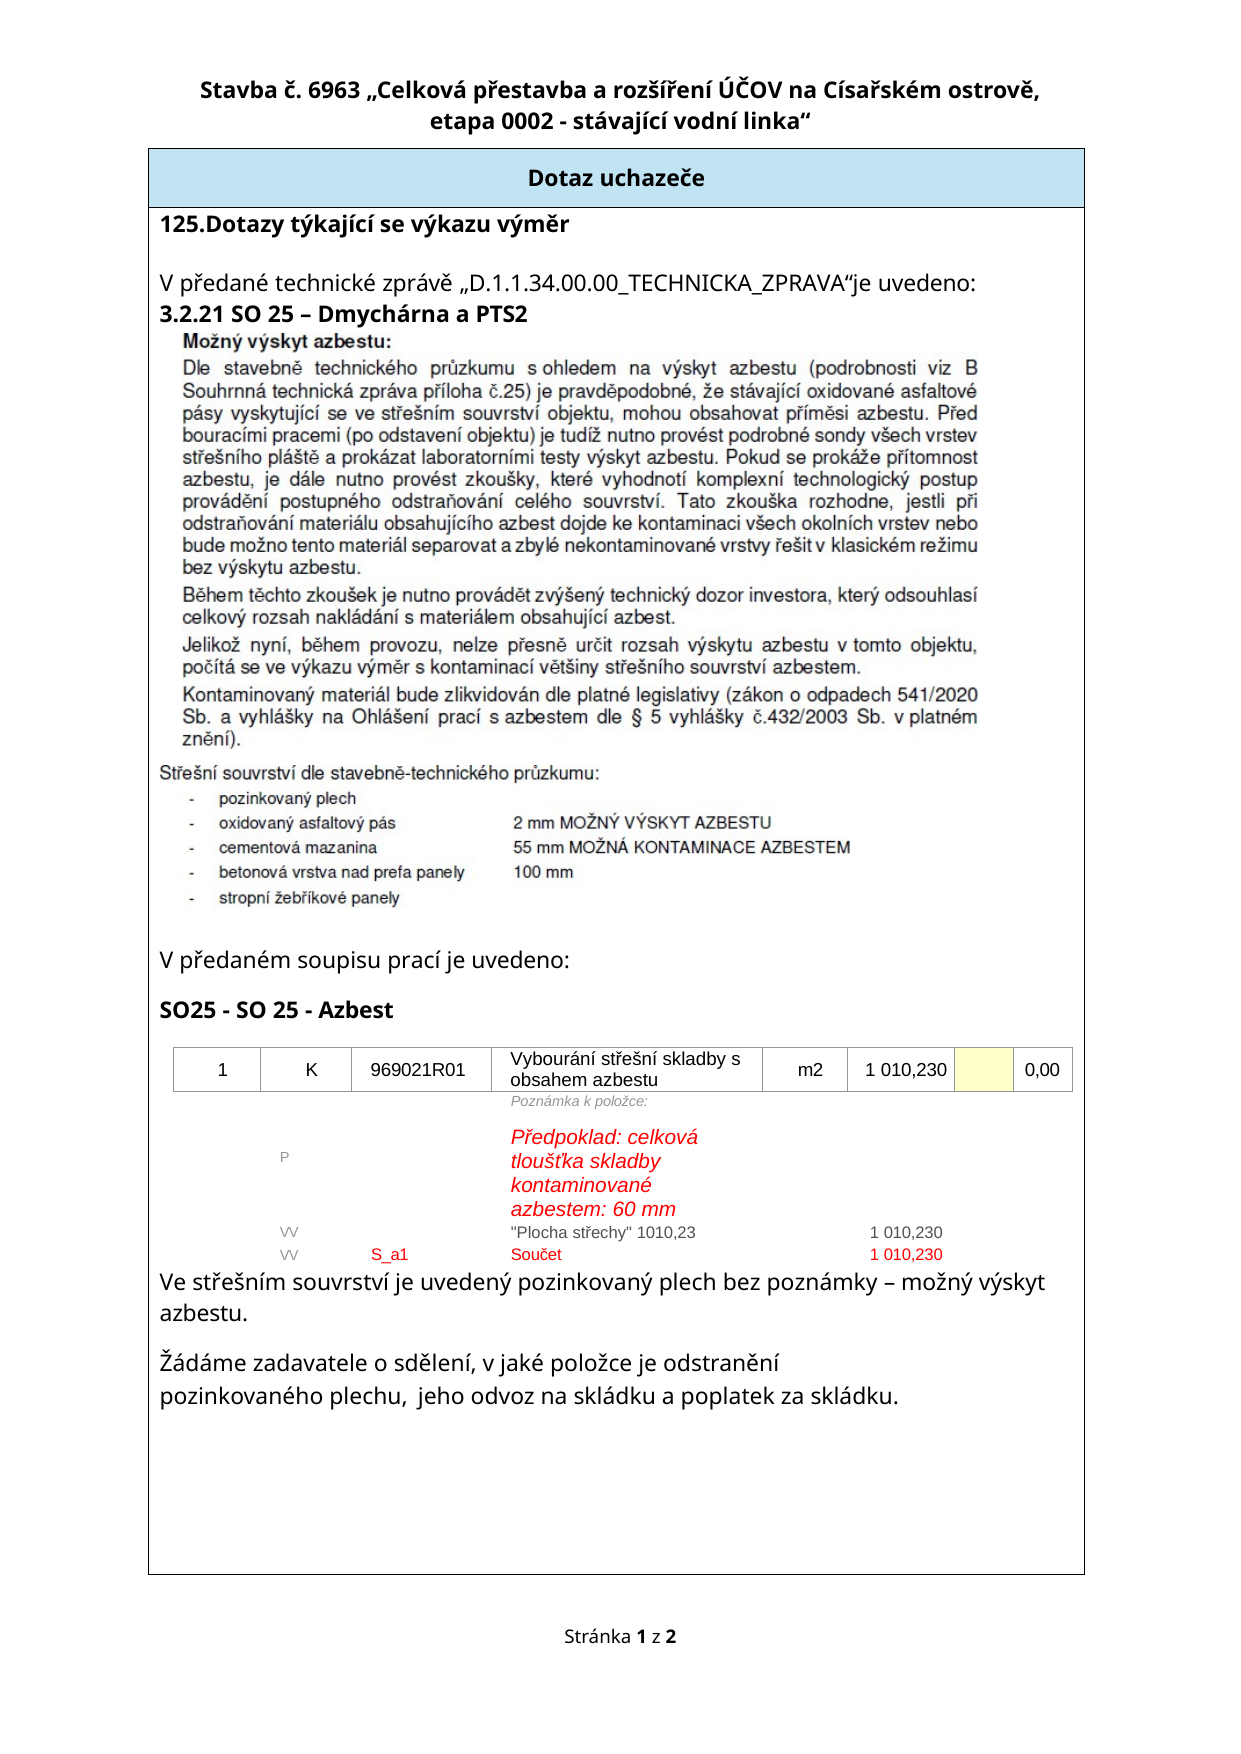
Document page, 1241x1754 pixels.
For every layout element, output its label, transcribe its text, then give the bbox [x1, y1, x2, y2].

picture [182, 333, 978, 749]
table_cell 125.Dotazy týkající se výkazu výměr V předané technické zprávě „D.1.1.34.00.00_TECHNICKA_ZPRAVA“je uvedeno: 3.2.21 SO 25 – Dmychárna a PTS2 V předaném soupisu prací je uvedeno: SO25 - SO 25 - Azbest Ve střešním souvrství je uvedený pozinkovaný plech bez poznámky – možný výskyt azbestu. Žádáme zadavatele o sdělení, v jaké položce je odstranění pozinkovaného plechu, jeho odvoz na skládku a poplatek za skládku. [149, 208, 1084, 1573]
table_header Dotaz uchazeče [149, 149, 1084, 207]
picture [159, 765, 851, 908]
